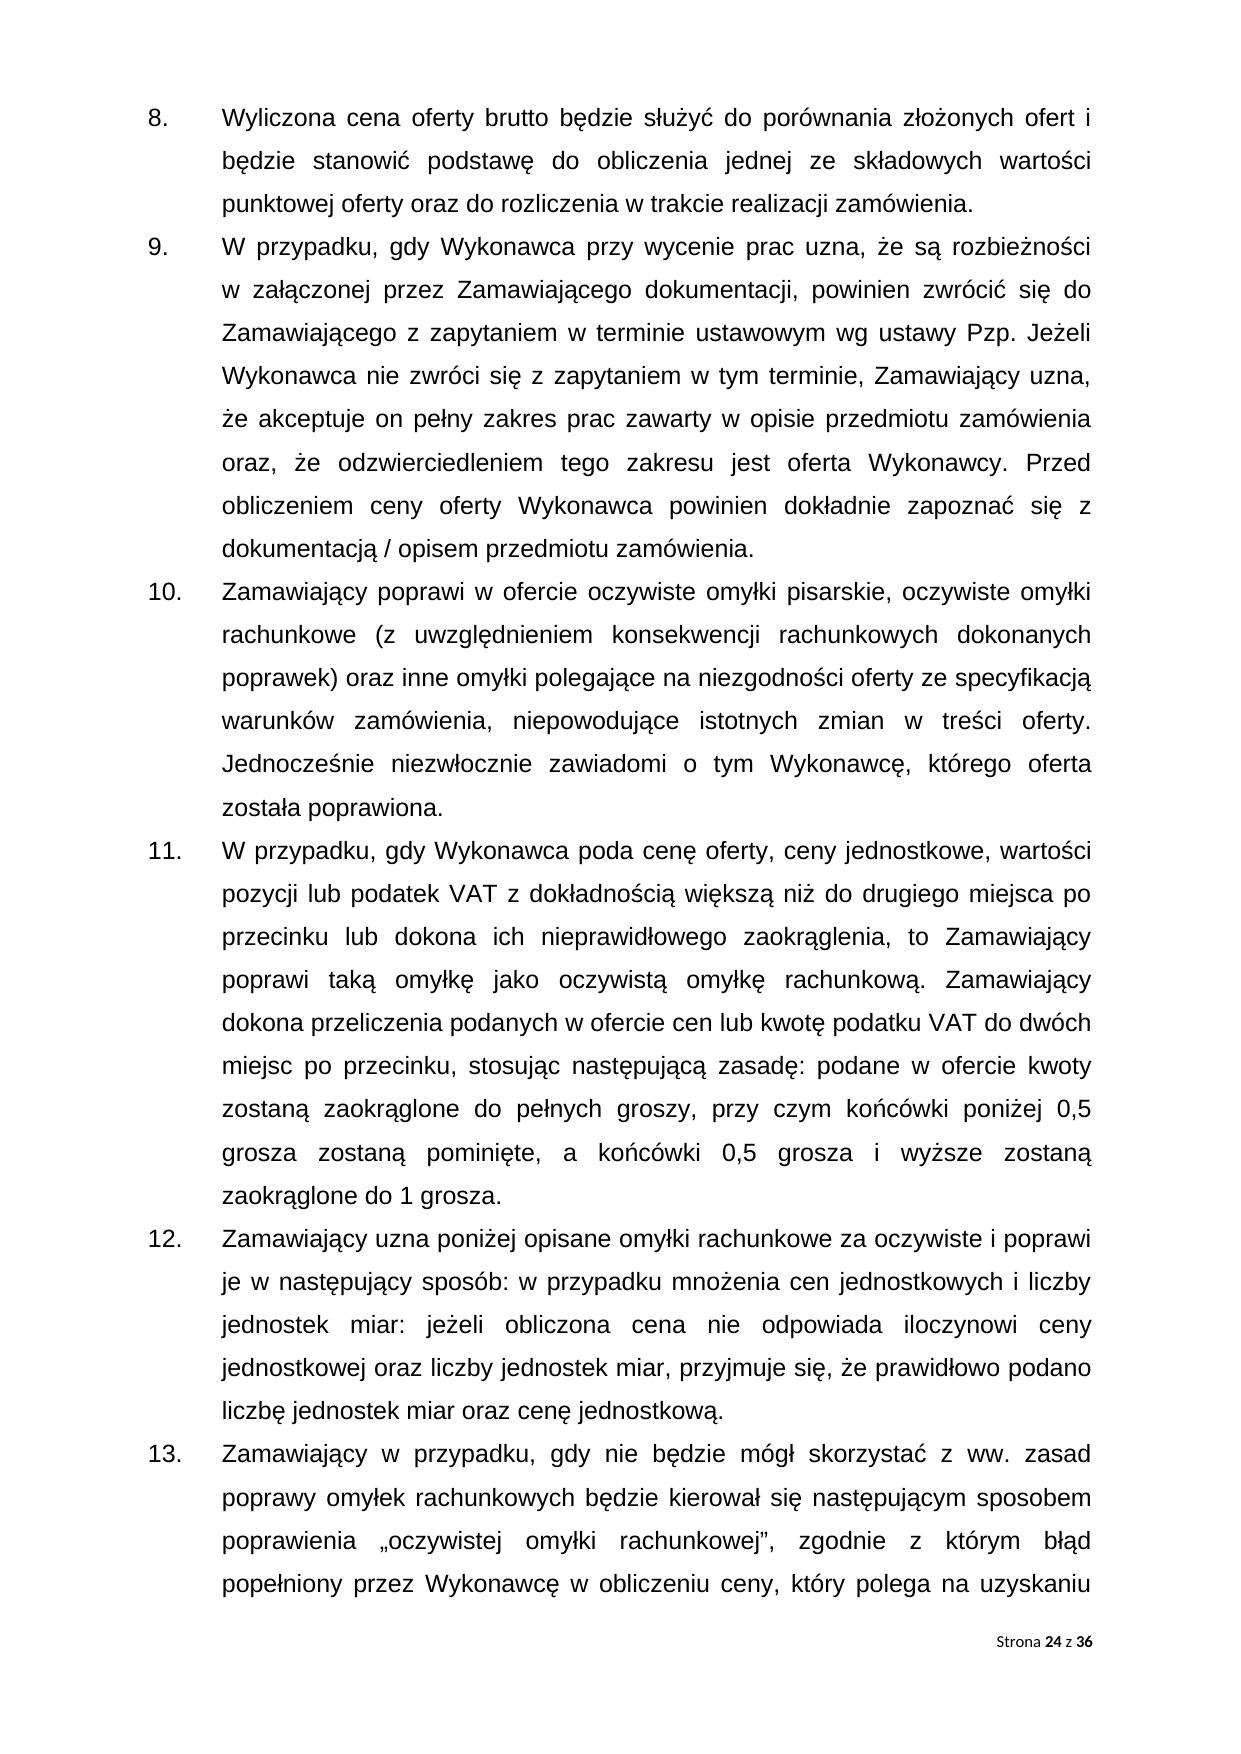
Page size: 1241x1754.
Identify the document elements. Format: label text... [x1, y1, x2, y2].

list Zamawiający uzna poniżej opisane omyłki rachunkowe za oczywiste i poprawi je w następujący sposób: w przypadku mnożenia cen jednostkowych i liczby jednostek miar: jeżeli obliczona cena nie odpowiada iloczynowi ceny jednostkowej oraz liczby jednostek miar, przyjmuje się, że prawidłowo podano liczbę jednostek miar oraz cenę jednostkową. [148, 1224, 1092, 1425]
list Wyliczona cena oferty brutto będzie służyć do porównania złożonych ofert i będzie stanowić podstawę do obliczenia jednej ze składowych wartości punktowej oferty oraz do rozliczenia w trakcie realizacji zamówienia. [148, 103, 1092, 218]
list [148, 1439, 1092, 1598]
list W przypadku, gdy Wykonawca poda cenę oferty, ceny jednostkowe, wartości pozycji lub podatek VAT z dokładnością większą niż do drugiego miejsca po przecinku lub dokona ich nieprawidłowego zaokrąglenia, to Zamawiający poprawi taką omyłkę jako oczywistą omyłkę rachunkową. Zamawiający dokona przeliczenia podanych w ofercie cen lub kwotę podatku VAT do dwóch miejsc po przecinku, stosując następującą zasadę: podane w ofercie kwoty zostaną zaokrąglone do pełnych groszy, przy czym końcówki poniżej 0,5 grosza zostaną pominięte, a końcówki 0,5 grosza i wyższe zostaną zaokrąglone do 1 grosza. [148, 836, 1092, 1209]
list W przypadku, gdy Wykonawca przy wycenie prac uzna, że są rozbieżności w załączonej przez Zamawiającego dokumentacji, powinien zwrócić się do Zamawiającego z zapytaniem w terminie ustawowym wg ustawy Pzp. Jeżeli Wykonawca nie zwróci się z zapytaniem w tym terminie, Zamawiający uzna, że akceptuje on pełny zakres prac zawarty w opisie przedmiotu zamówienia oraz, że odzwierciedleniem tego zakresu jest oferta Wykonawcy. Przed obliczeniem ceny oferty Wykonawca powinien dokładnie zapoznać się z dokumentacją / opisem przedmiotu zamówienia. [148, 232, 1092, 563]
list Zamawiający poprawi w ofercie oczywiste omyłki pisarskie, oczywiste omyłki rachunkowe (z uwzględnieniem konsekwencji rachunkowych dokonanych poprawek) oraz inne omyłki polegające na niezgodności oferty ze specyfikacją warunków zamówienia, niepowodujące istotnych zmian w treści oferty. Jednocześnie niezwłocznie zawiadomi o tym Wykonawcę, którego oferta została poprawiona. [148, 577, 1092, 821]
